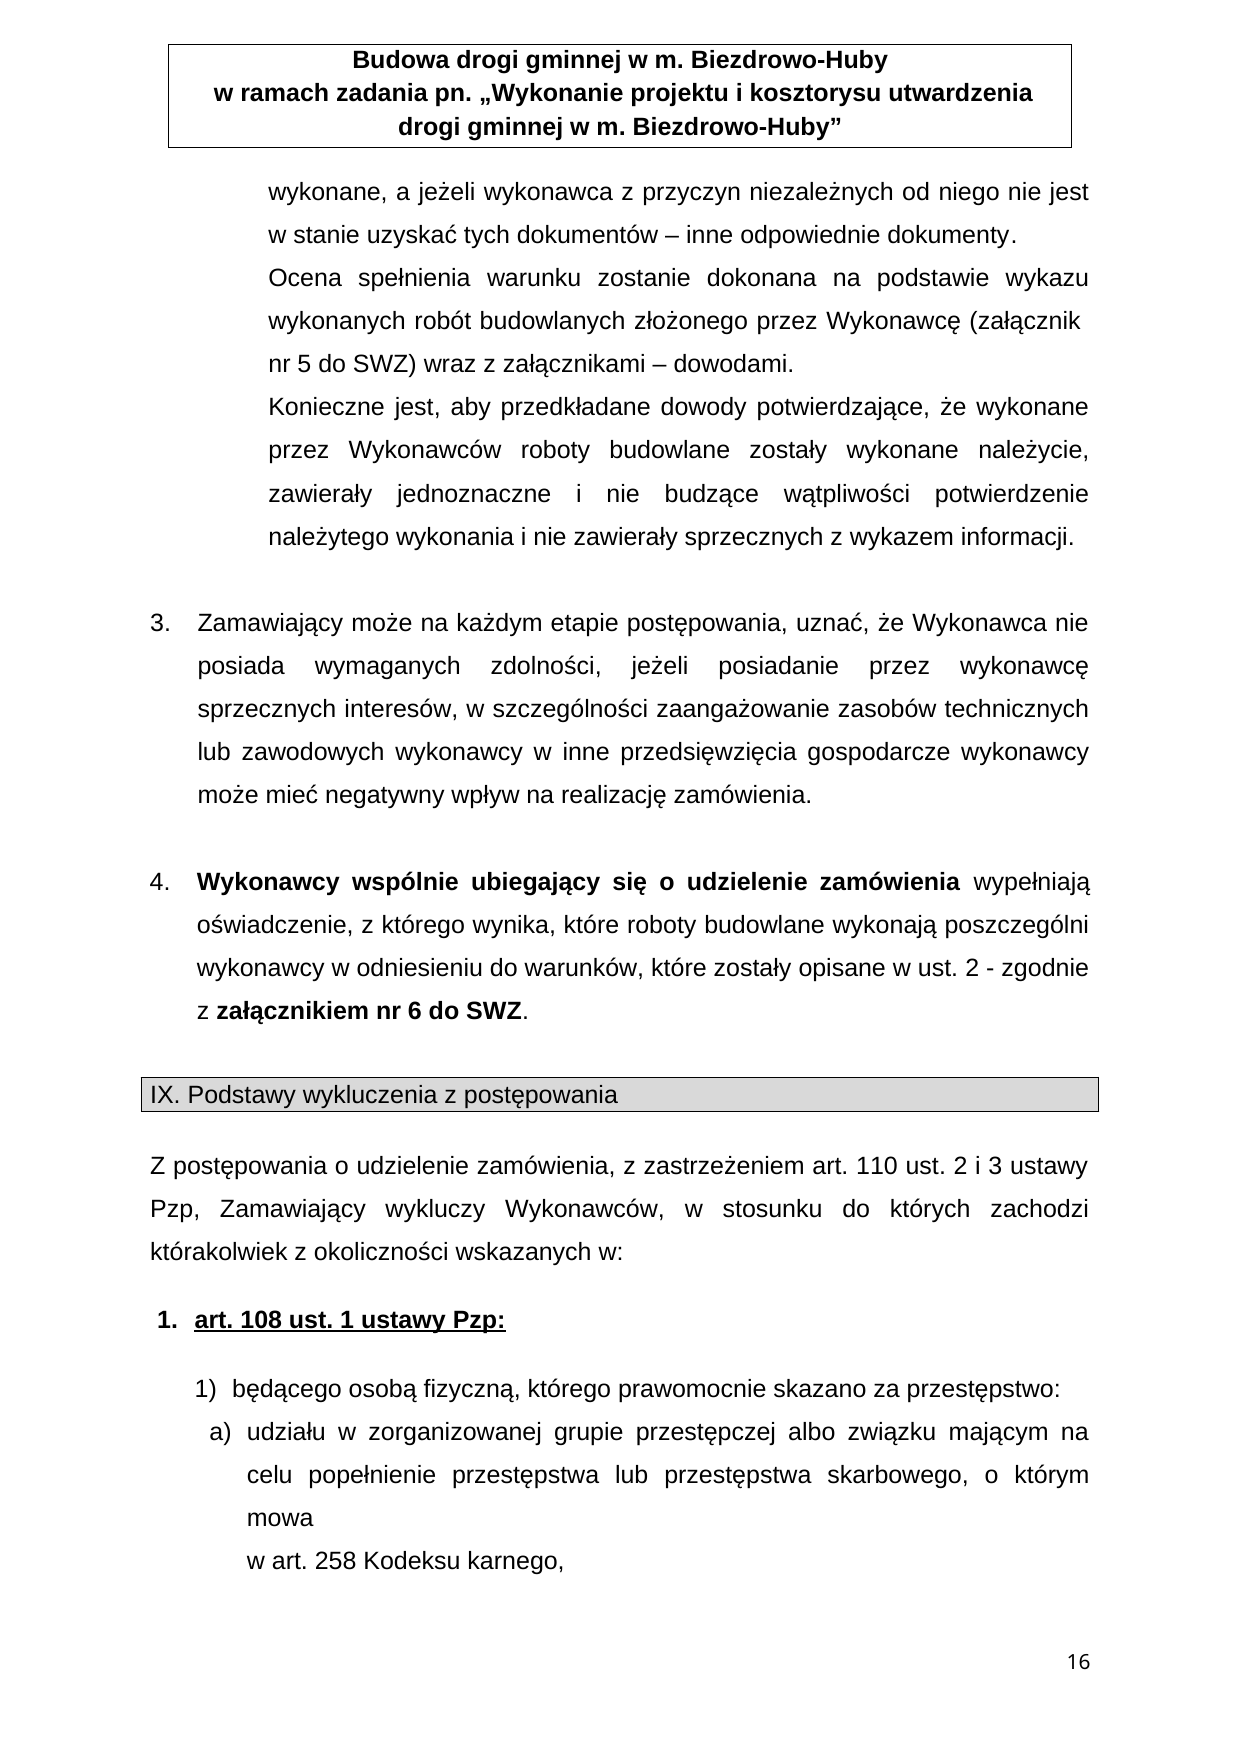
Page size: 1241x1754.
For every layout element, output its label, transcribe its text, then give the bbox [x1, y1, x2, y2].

subtitle IX. Podstawy wykluczenia z postępowania [142, 1078, 1098, 1111]
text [268, 177, 1090, 249]
text Ocena spełnienia warunku zostanie dokonana na podstawie wykazu wykonanych robót budowlanych złożonego przez Wykonawcę (załącznik nr 5 do SWZ) wraz z załącznikami – dowodami. [268, 263, 1090, 378]
list Zamawiający może na każdym etapie postępowania, uznać, że Wykonawca nie posiada wymaganych zdolności, jeżeli posiadanie przez wykonawcę sprzecznych interesów, w szczególności zaangażowanie zasobów technicznych lub zawodowych wykonawcy w inne przedsięwzięcia gospodarcze wykonawcy może mieć negatywny wpływ na realizację zamówienia. [150, 608, 1090, 809]
list będącego osobą fizyczną, którego prawomocnie skazano za przestępstwo: [194, 1374, 1090, 1402]
list udziału w zorganizowanej grupie przestępczej albo związku mającym na celu popełnienie przestępstwa lub przestępstwa skarbowego, o którym mowa w art. 258 Kodeksu karnego, [209, 1417, 1090, 1575]
text Z postępowania o udzielenie zamówienia, z zastrzeżeniem art. 110 ust. 2 i 3 ustawy Pzp, Zamawiający wykluczy Wykonawców, w stosunku do których zachodzi którakolwiek z okoliczności wskazanych w: [150, 1151, 1090, 1266]
list Wykonawcy wspólnie ubiegający się o udzielenie zamówienia wypełniają oświadczenie, z którego wynika, które roboty budowlane wykonają poszczególni wykonawcy w odniesieniu do warunków, które zostały opisane w ust. 2 - zgodnie z załącznikiem nr 6 do SWZ. [149, 867, 1090, 1025]
text Konieczne jest, aby przedkładane dowody potwierdzające, że wykonane przez Wykonawców roboty budowlane zostały wykonane należycie, zawierały jednoznaczne i nie budzące wątpliwości potwierdzenie należytego wykonania i nie zawierały sprzecznych z wykazem informacji. [268, 392, 1090, 551]
list art. 108 ust. 1 ustawy Pzp: [157, 1306, 1090, 1334]
